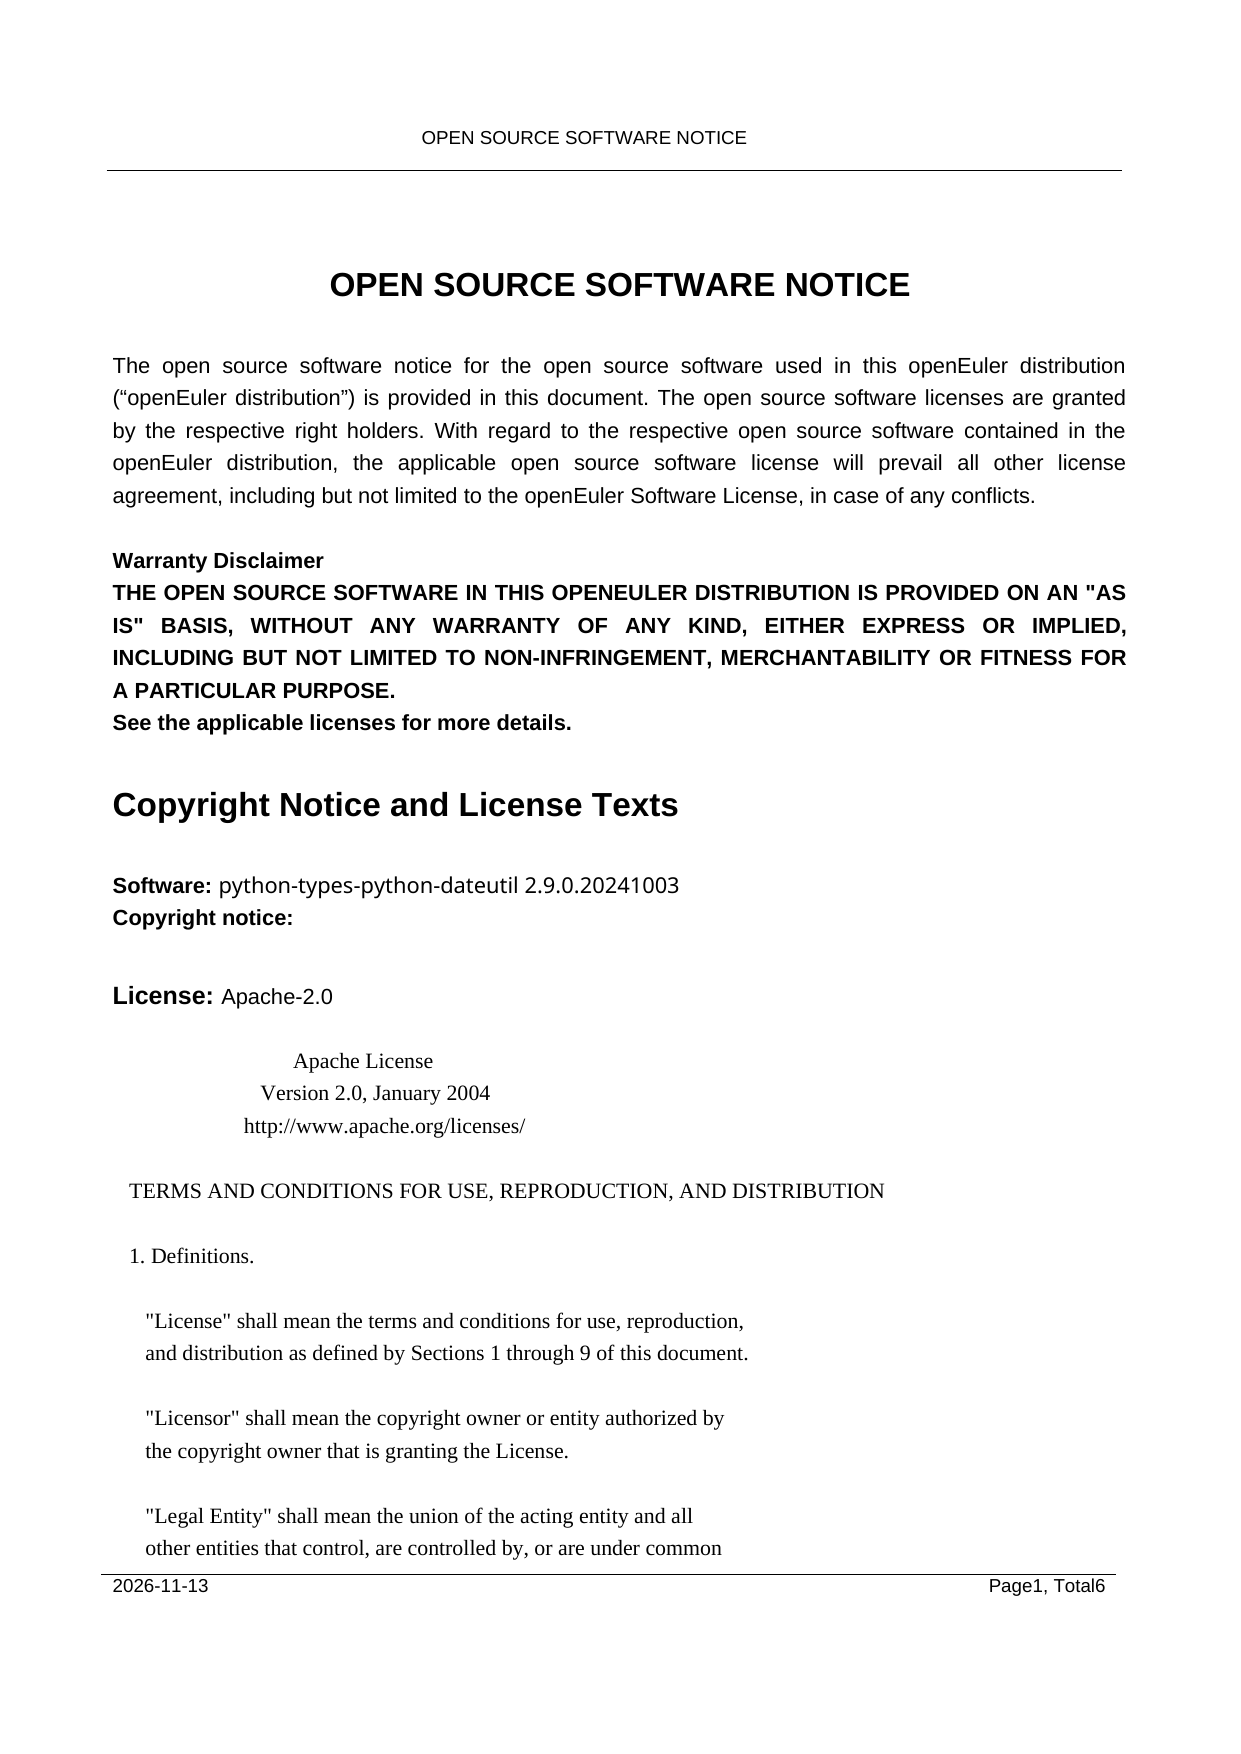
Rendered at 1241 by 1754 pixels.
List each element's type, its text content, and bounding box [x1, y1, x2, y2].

text OPEN SOURCE SOFTWARE NOTICE [112, 251, 1128, 316]
text Warranty Disclaimer [112, 544, 1128, 576]
text License: Apache-2.0 [112, 979, 1128, 1012]
title Software: python-types-python-dateutil 2.9.0.20241003 [112, 869, 1128, 901]
text The open source software notice for the open source software used in this openEuler distribution (“openEuler distribution”) is provided in this document. The open source software licenses are granted by the respective right holders. With regard to the respective open source software contained in the openEuler distribution, the applicable open source software license will prevail all other license agreement, including but not limited to the openEuler Software License, in case of any conflicts. [112, 349, 1128, 511]
text Copyright notice: [112, 901, 1128, 934]
text THE OPEN SOURCE SOFTWARE IN THIS OPENEULER DISTRIBUTION IS PROVIDED ON AN "AS IS" BASIS, WITHOUT ANY WARRANTY OF ANY KIND, EITHER EXPRESS OR IMPLIED, INCLUDING BUT NOT LIMITED TO NON-INFRINGEMENT, MERCHANTABILITY OR FITNESS FOR A PARTICULAR PURPOSE. See the applicable licenses for more details. [112, 576, 1128, 739]
text Copyright Notice and License Texts [112, 771, 1128, 836]
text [112, 1012, 1128, 1564]
